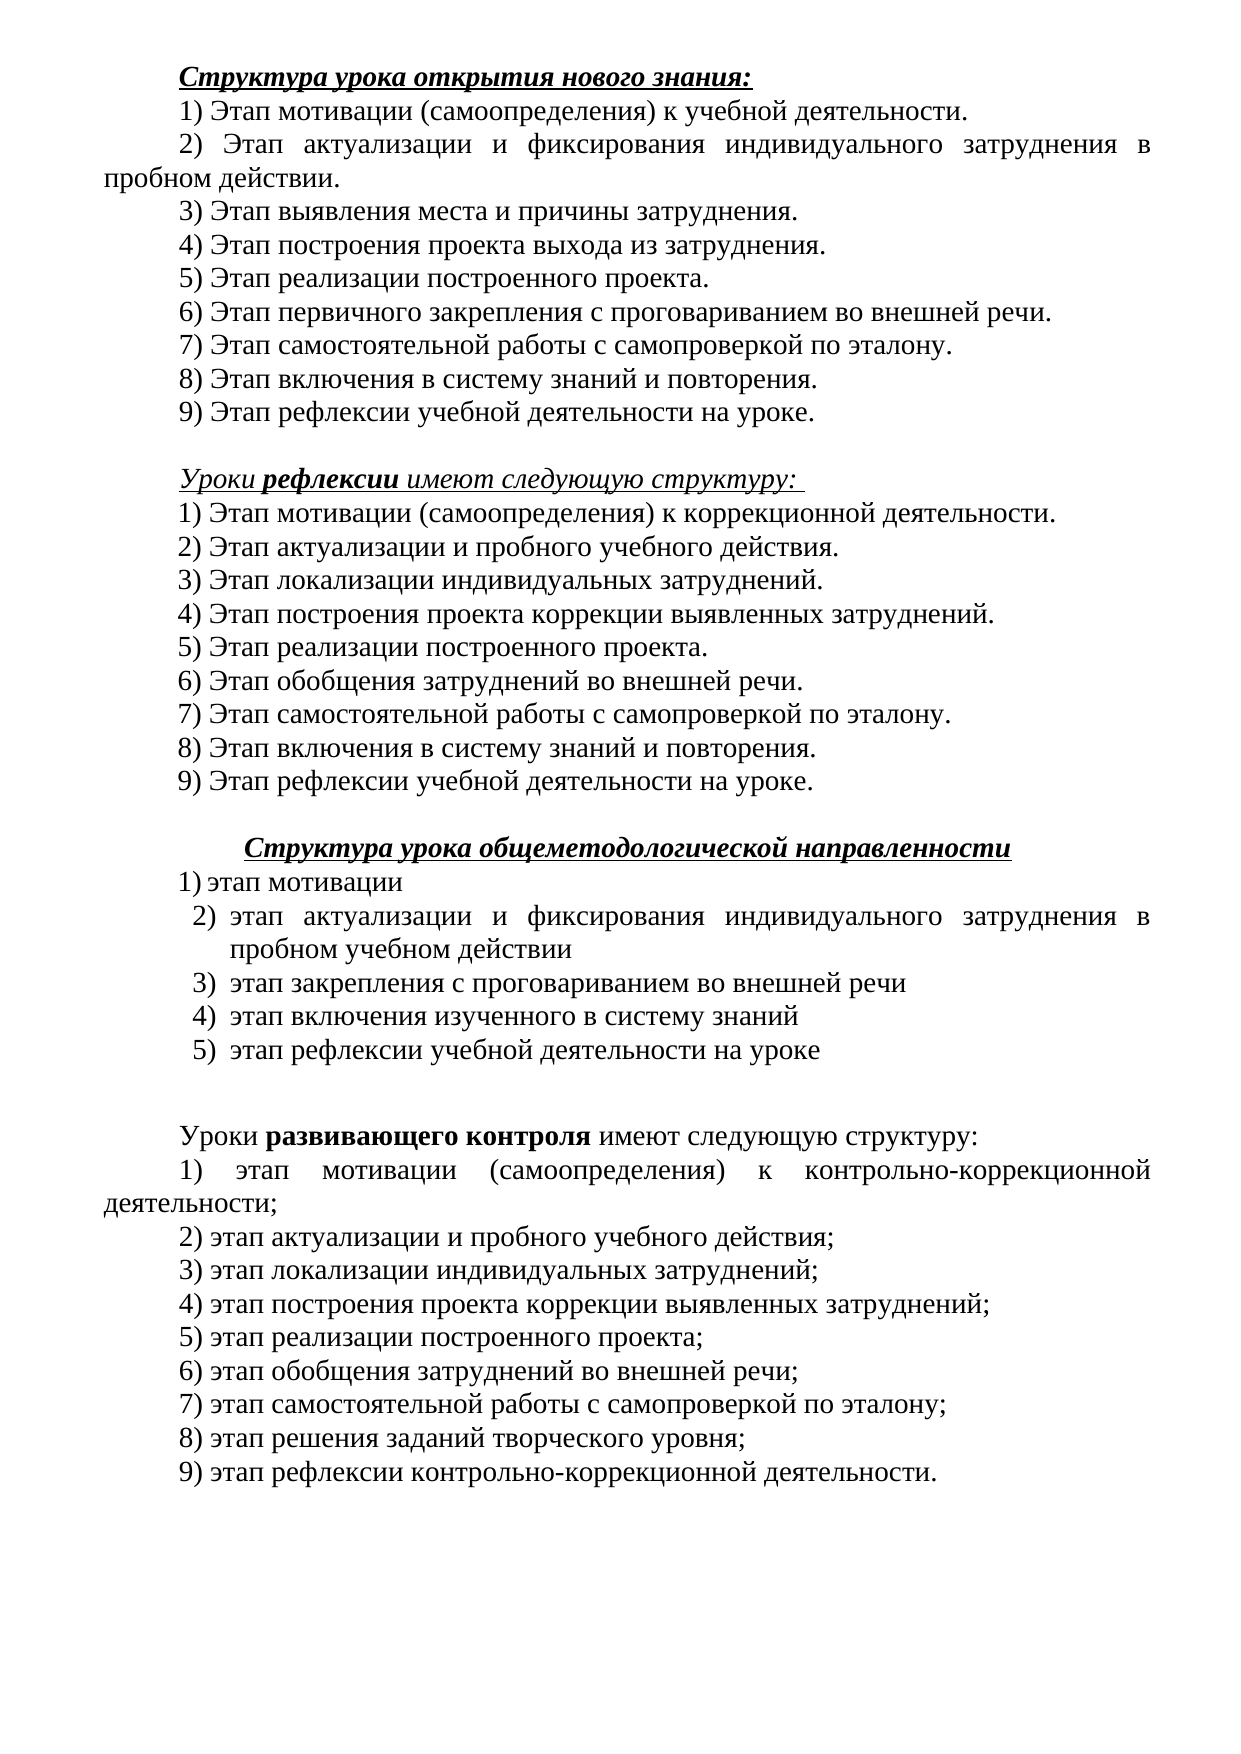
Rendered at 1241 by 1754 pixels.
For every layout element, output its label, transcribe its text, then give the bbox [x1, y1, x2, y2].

text 1) Этап мотивации (самоопределения) к коррекционной деятельности. [103, 495, 1152, 529]
text 1) этап мотивации (самоопределения) к контрольно-коррекционной деятельности; [103, 1152, 1152, 1219]
text 2) Этап актуализации и пробного учебного действия. [103, 529, 1152, 562]
text 4) этап построения проекта коррекции выявленных затруднений; [103, 1286, 1152, 1319]
text 3) этап локализации индивидуальных затруднений; [103, 1252, 1152, 1286]
text 2) Этап актуализации и фиксирования индивидуального затруднения в пробном действии. [103, 126, 1152, 193]
list этап рефлексии учебной деятельности на уроке [192, 1032, 1152, 1065]
text Уроки развивающего контроля имеют следующую структуру: [103, 1118, 1152, 1152]
text 7) Этап самостоятельной работы с самопроверкой по эталону. [103, 696, 1152, 730]
text Структура урока открытия нового знания: [103, 59, 1152, 93]
text 8) Этап включения в систему знаний и повторения. [103, 361, 1152, 394]
text 7) этап самостоятельной работы с самопроверкой по эталону; [103, 1387, 1152, 1420]
text 6) Этап обобщения затруднений во внешней речи. [103, 663, 1152, 696]
text 8) Этап включения в систему знаний и повторения. [103, 730, 1152, 763]
text 5) Этап реализации построенного проекта. [103, 260, 1152, 294]
text 5) этап реализации построенного проекта; [103, 1319, 1152, 1353]
text 5) Этап реализации построенного проекта. [103, 629, 1152, 663]
text 3) Этап локализации индивидуальных затруднений. [103, 562, 1152, 596]
list этап включения изученного в систему знаний [192, 998, 1152, 1032]
text 6) Этап первичного закрепления с проговариванием во внешней речи. [103, 294, 1152, 327]
text 9) Этап рефлексии учебной деятельности на уроке. [103, 763, 1152, 797]
text 1) Этап мотивации (самоопределения) к учебной деятельности. [103, 93, 1152, 126]
text 7) Этап самостоятельной работы с самопроверкой по эталону. [103, 327, 1152, 361]
list этап мотивации [103, 864, 1152, 898]
text 8) этап решения заданий творческого уровня; [103, 1420, 1152, 1454]
text 4) Этап построения проекта коррекции выявленных затруднений. [103, 596, 1152, 629]
text Структура урока общеметодологической направленности [103, 831, 1152, 864]
list этап актуализации и фиксирования индивидуального затруднения в пробном учебном действии [192, 898, 1152, 965]
text 9) Этап рефлексии учебной деятельности на уроке. [103, 394, 1152, 428]
text 2) этап актуализации и пробного учебного действия; [103, 1219, 1152, 1252]
list этап закрепления с проговариванием во внешней речи [192, 965, 1152, 998]
text 6) этап обобщения затруднений во внешней речи; [103, 1353, 1152, 1387]
text 4) Этап построения проекта выхода из затруднения. [103, 227, 1152, 260]
text Уроки рефлексии имеют следующую структуру: [103, 462, 1152, 495]
text 3) Этап выявления места и причины затруднения. [103, 193, 1152, 227]
text 9) этап рефлексии контрольно-коррекционной деятельности. [103, 1454, 1152, 1487]
